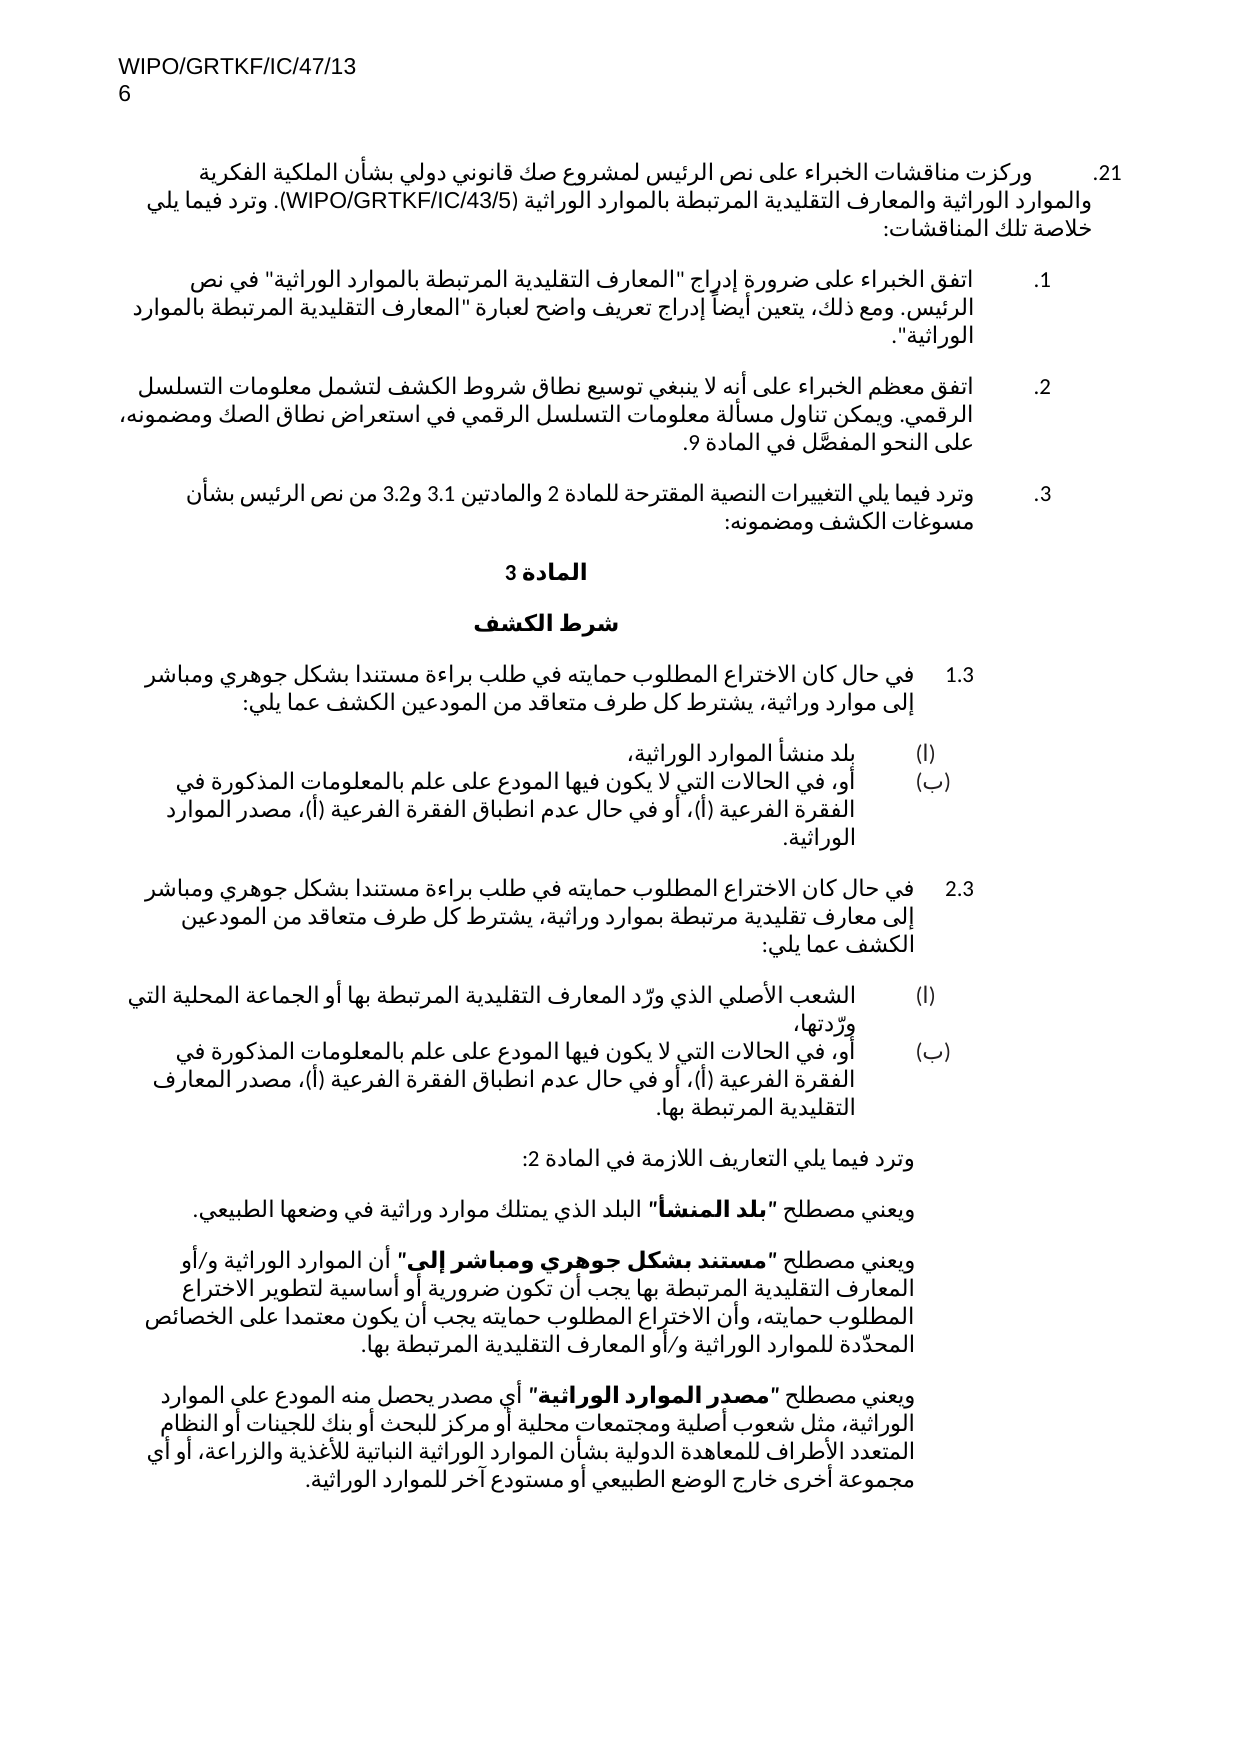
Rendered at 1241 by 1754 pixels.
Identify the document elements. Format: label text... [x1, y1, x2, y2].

text وترد فيما يلي التعاريف اللازمة في المادة 2: [118, 1144, 915, 1172]
text 1.3 في حال كان الاختراع المطلوب حمايته في طلب براءة مستندا بشكل جوهري ومباشر إلى موارد وراثية، يشترط كل طرف متعاقد من المودعين الكشف عما يلي: [118, 660, 974, 716]
text المادة 3 [118, 558, 974, 586]
text ويعني مصطلح "مصدر الموارد الوراثية" أي مصدر يحصل منه المودع على الموارد الوراثية، مثل شعوب أصلية ومجتمعات محلية أو مركز للبحث أو بنك للجينات أو النظام المتعدد الأطراف للمعاهدة الدولية بشأن الموارد الوراثية النباتية للأغذية والزراعة، أو أي مجموعة أخرى خارج الوضع الطبيعي أو مستودع آخر للموارد الوراثية. [118, 1381, 915, 1493]
text ويعني مصطلح "مستند بشكل جوهري ومباشر إلى" أن الموارد الوراثية و/أو المعارف التقليدية المرتبطة بها يجب أن تكون ضرورية أو أساسية لتطوير الاختراع المطلوب حمايته، وأن الاختراع المطلوب حمايته يجب أن يكون معتمدا على الخصائص المحدّدة للموارد الوراثية و/أو المعارف التقليدية المرتبطة بها. [118, 1246, 915, 1358]
text شرط الكشف [118, 609, 974, 637]
list اتفق معظم الخبراء على أنه لا ينبغي توسيع نطاق شروط الكشف لتشمل معلومات التسلسل الرقمي. ويمكن تناول مسألة معلومات التسلسل الرقمي في استعراض نطاق الصك ومضمونه، على النحو المفصَّل في المادة 9. [118, 372, 1033, 457]
list وترد فيما يلي التغييرات النصية المقترحة للمادة 2 والمادتين 3.1 و3.2 من نص الرئيس بشأن مسوغات الكشف ومضمونه: [118, 479, 1033, 536]
text 2.3 في حال كان الاختراع المطلوب حمايته في طلب براءة مستندا بشكل جوهري ومباشر إلى معارف تقليدية مرتبطة بموارد وراثية، يشترط كل طرف متعاقد من المودعين الكشف عما يلي: [118, 874, 974, 958]
list الشعب الأصلي الذي ورّد المعارف التقليدية المرتبطة بها أو الجماعة المحلية التي ورّدتها، [118, 981, 915, 1037]
list بلد منشأ الموارد الوراثية، [118, 739, 915, 767]
text وركزت مناقشات الخبراء على نص الرئيس لمشروع صك قانوني دولي بشأن الملكية الفكرية والموارد الوراثية والمعارف التقليدية المرتبطة بالموارد الوراثية (WIPO/GRTKF/IC/43/5). وترد فيما يلي خلاصة تلك المناقشات: [118, 158, 1092, 243]
list أو، في الحالات التي لا يكون فيها المودع على علم بالمعلومات المذكورة في الفقرة الفرعية (أ)، أو في حال عدم انطباق الفقرة الفرعية (أ)، مصدر الموارد الوراثية. [118, 767, 915, 851]
list اتفق الخبراء على ضرورة إدراج "المعارف التقليدية المرتبطة بالموارد الوراثية" في نص الرئيس. ومع ذلك، يتعين أيضاً إدراج تعريف واضح لعبارة "المعارف التقليدية المرتبطة بالموارد الوراثية". [118, 266, 1033, 349]
text ويعني مصطلح "بلد المنشأ" البلد الذي يمتلك موارد وراثية في وضعها الطبيعي. [118, 1195, 915, 1223]
list أو، في الحالات التي لا يكون فيها المودع على علم بالمعلومات المذكورة في الفقرة الفرعية (أ)، أو في حال عدم انطباق الفقرة الفرعية (أ)، مصدر المعارف التقليدية المرتبطة بها. [118, 1037, 915, 1121]
